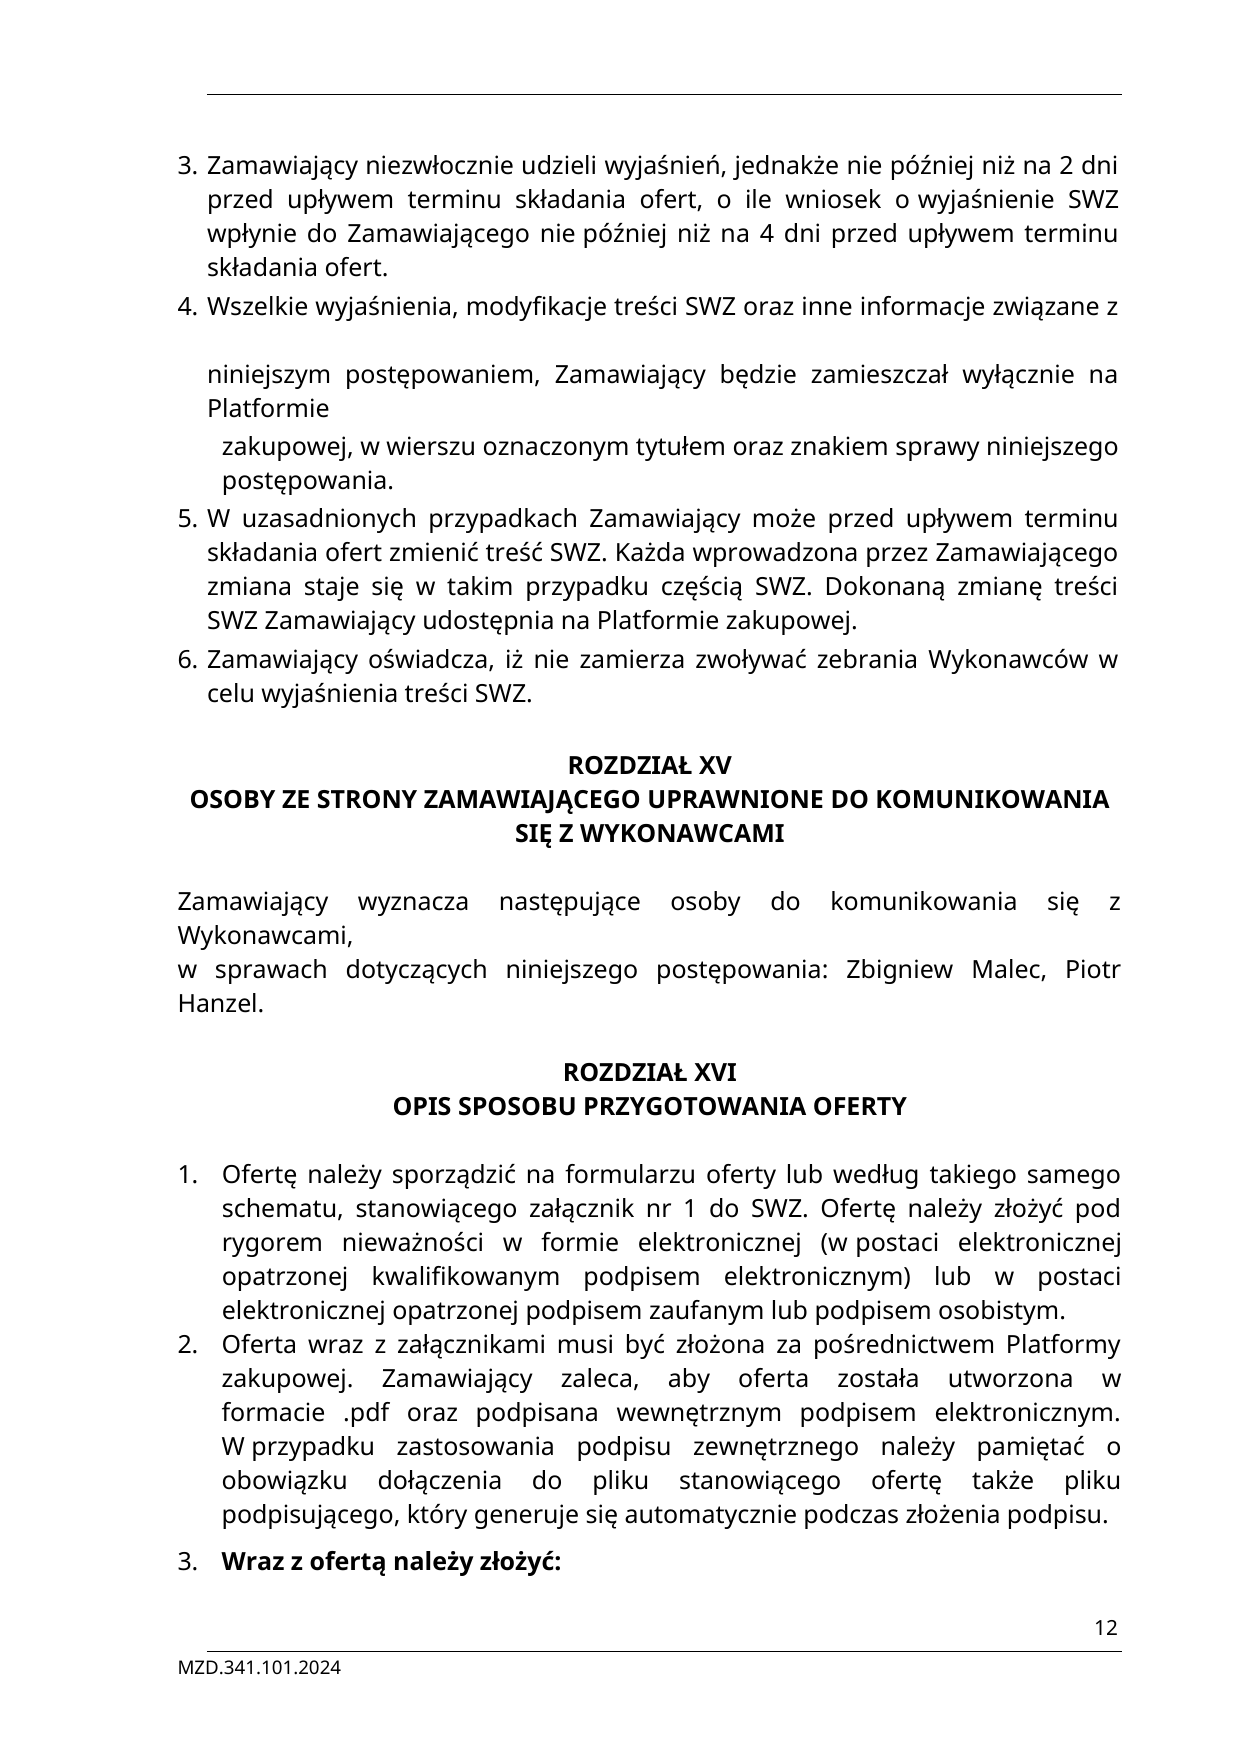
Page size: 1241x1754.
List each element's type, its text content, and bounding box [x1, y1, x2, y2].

subtitle OSOBY ZE STRONY ZAMAWIAJĄCEGO UPRAWNIONE DO KOMUNIKOWANIA SIĘ Z WYKONAWCAMI [177, 782, 1122, 850]
list Wraz z ofertą należy złożyć: [177, 1543, 1122, 1578]
subtitle ROZDZIAŁ XV [177, 748, 1122, 782]
list Ofertę należy sporządzić na formularzu oferty lub według takiego samego schematu, stanowiącego załącznik nr 1 do SWZ. Ofertę należy złożyć pod rygorem nieważności w formie elektronicznej (w postaci elektronicznej opatrzonej kwalifikowanym podpisem elektronicznym) lub w postaci elektronicznej opatrzonej podpisem zaufanym lub podpisem osobistym. [177, 1156, 1122, 1327]
subtitle ROZDZIAŁ XVI [177, 1054, 1122, 1088]
text Zamawiający wyznacza następujące osoby do komunikowania się z Wykonawcami, [177, 884, 1122, 952]
list Oferta wraz z załącznikami musi być złożona za pośrednictwem Platformy zakupowej. Zamawiający zaleca, aby oferta została utworzona w formacie .pdf oraz podpisana wewnętrznym podpisem elektronicznym. W przypadku zastosowania podpisu zewnętrznego należy pamiętać o obowiązku dołączenia do pliku stanowiącego ofertę także pliku podpisującego, który generuje się automatycznie podczas złożenia podpisu. [177, 1327, 1122, 1531]
list Zamawiający niezwłocznie udzieli wyjaśnień, jednakże nie później niż na 2 dni przed upływem terminu składania ofert, o ile wniosek o wyjaśnienie SWZ wpłynie do Zamawiającego nie później niż na 4 dni przed upływem terminu składania ofert. [177, 148, 1119, 284]
text zakupowej, w wierszu oznaczonym tytułem oraz znakiem sprawy niniejszego postępowania. [222, 428, 1119, 497]
list Zamawiający oświadcza, iż nie zamierza zwoływać zebrania Wykonawców w celu wyjaśnienia treści SWZ. [177, 641, 1119, 709]
subtitle OPIS SPOSOBU PRZYGOTOWANIA OFERTY [177, 1088, 1122, 1122]
list Wszelkie wyjaśnienia, modyfikacje treści SWZ oraz inne informacje związane z niniejszym postępowaniem, Zamawiający będzie zamieszczał wyłącznie na Platformie [177, 288, 1119, 424]
text w sprawach dotyczących niniejszego postępowania: Zbigniew Malec, Piotr Hanzel. [177, 952, 1122, 1020]
list W uzasadnionych przypadkach Zamawiający może przed upływem terminu składania ofert zmienić treść SWZ. Każda wprowadzona przez Zamawiającego zmiana staje się w takim przypadku częścią SWZ. Dokonaną zmianę treści SWZ Zamawiający udostępnia na Platformie zakupowej. [177, 501, 1119, 637]
